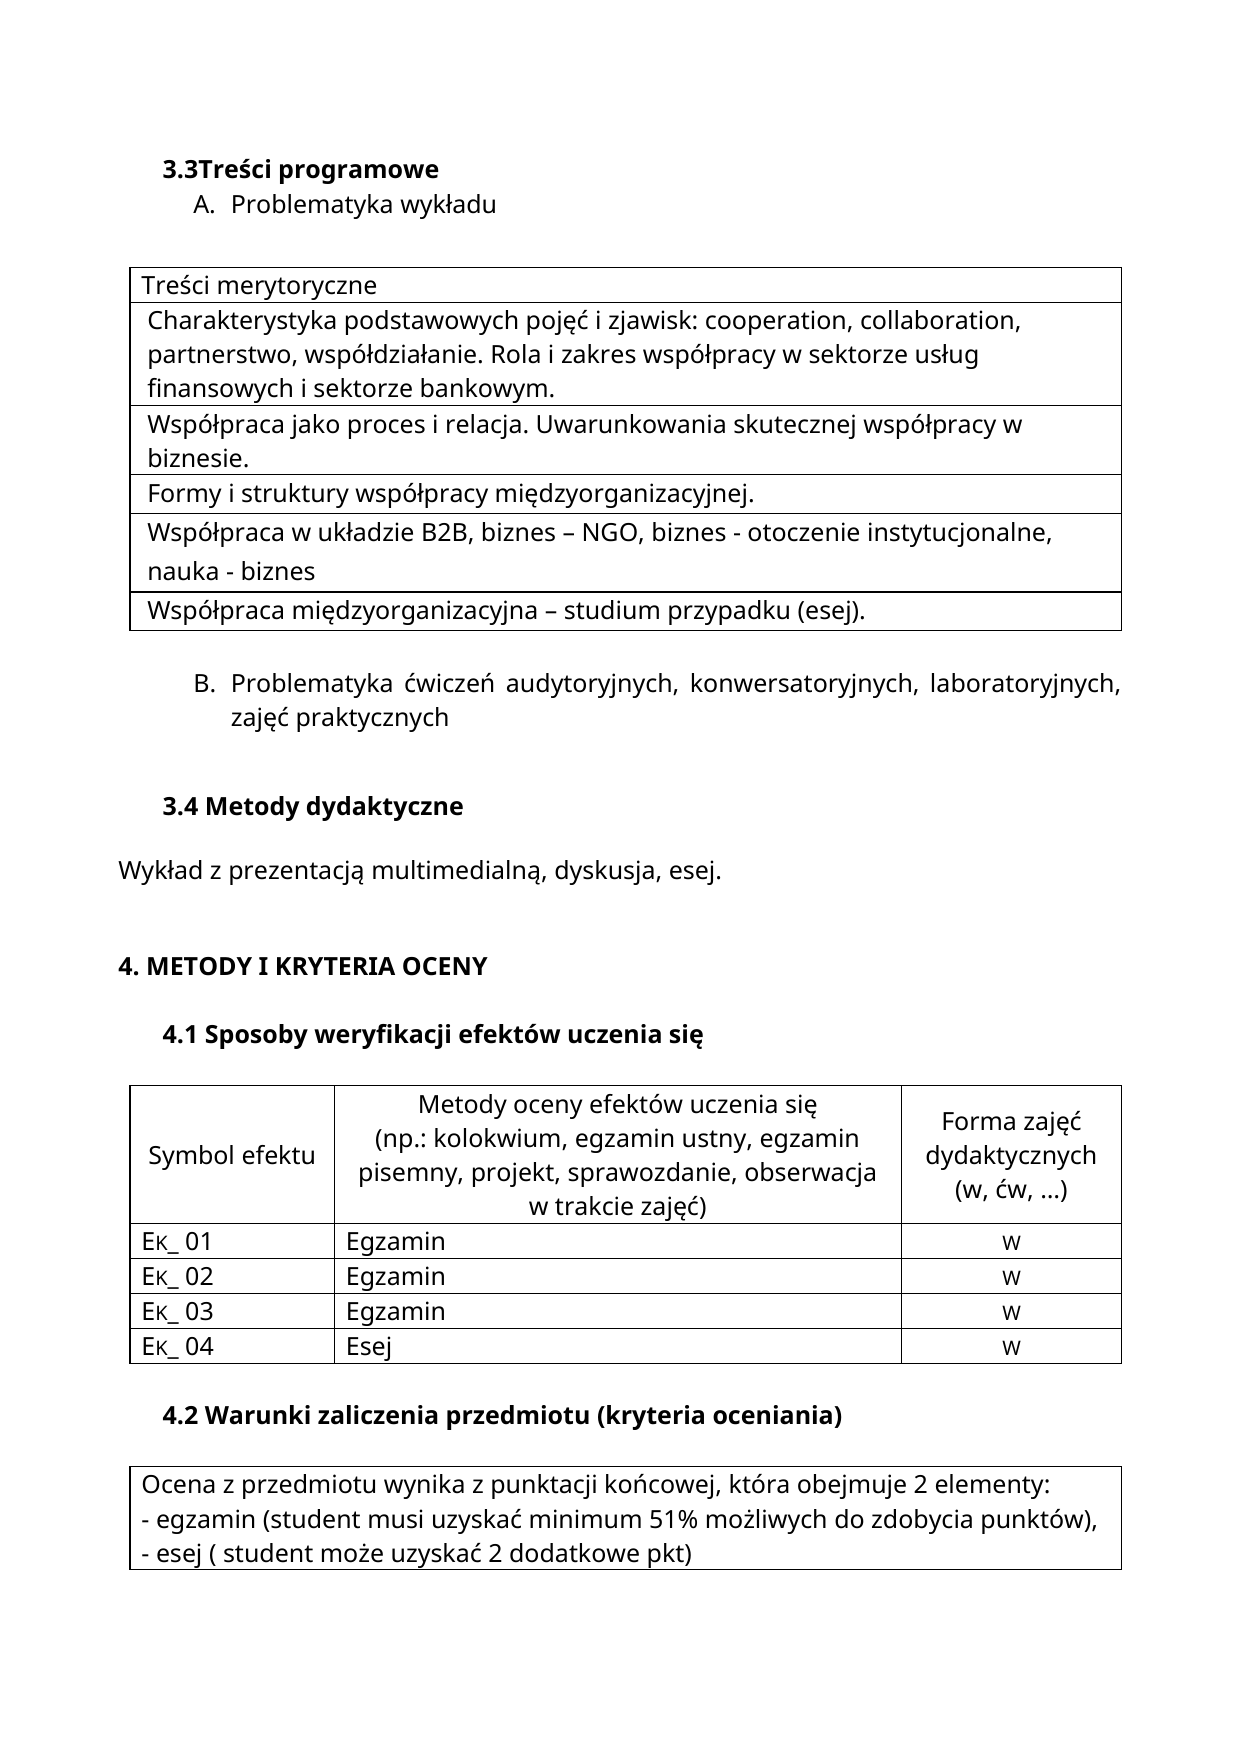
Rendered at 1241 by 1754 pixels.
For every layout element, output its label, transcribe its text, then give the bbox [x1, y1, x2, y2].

table_cell Współpraca międzyorganizacyjna – studium przypadku (esej). [131, 593, 1121, 630]
table_cell Współpraca w układzie B2B, biznes – NGO, biznes - otoczenie instytucjonalne, nauka - biznes [131, 514, 1121, 591]
table_cell w [902, 1294, 1121, 1328]
list Problematyka ćwiczeń audytoryjnych, konwersatoryjnych, laboratoryjnych, zajęć praktycznych [193, 666, 1122, 734]
table_cell Formy i struktury współpracy międzyorganizacyjnej. [131, 475, 1121, 513]
text Wykład z prezentacją multimedialną, dyskusja, esej. [118, 852, 1122, 886]
list Problematyka wykładu [193, 186, 1122, 220]
table_cell Egzamin [335, 1224, 901, 1258]
table_cell Esej [335, 1329, 901, 1363]
table_cell w [902, 1224, 1121, 1258]
table_cell Ek_ 01 [131, 1224, 334, 1258]
text 4.1 Sposoby weryfikacji efektów uczenia się [162, 1017, 1122, 1051]
table_header Metody oceny efektów uczenia się (np.: kolokwium, egzamin ustny, egzamin pisemny, projekt, sprawozdanie, obserwacja w trakcie zajęć) [335, 1086, 901, 1222]
table_cell Egzamin [335, 1259, 901, 1293]
table_cell w [902, 1259, 1121, 1293]
table_cell Egzamin [335, 1294, 901, 1328]
table_header Symbol efektu [131, 1086, 334, 1222]
table_cell Ek_ 03 [131, 1294, 334, 1328]
table_cell w [902, 1329, 1121, 1363]
table_cell Współpraca jako proces i relacja. Uwarunkowania skutecznej współpracy w biznesie. [131, 406, 1121, 474]
table_cell Charakterystyka podstawowych pojęć i zjawisk: cooperation, collaboration, partnerstwo, współdziałanie. Rola i zakres współpracy w sektorze usług finansowych i sektorze bankowym. [131, 303, 1121, 405]
table_header Treści merytoryczne [131, 268, 1121, 302]
table_header Ocena z przedmiotu wynika z punktacji końcowej, która obejmuje 2 elementy: - egzamin (student musi uzyskać minimum 51% możliwych do zdobycia punktów), - esej ( student może uzyskać 2 dodatkowe pkt) [131, 1467, 1121, 1569]
text 4.2 Warunki zaliczenia przedmiotu (kryteria oceniania) [162, 1398, 1122, 1432]
list 3.3Treści programowe [162, 152, 1122, 186]
table_header Forma zajęć dydaktycznych (w, ćw, …) [902, 1086, 1121, 1222]
table_cell Ek_ 04 [131, 1329, 334, 1363]
text 3.4 Metody dydaktyczne [162, 788, 1122, 823]
table_cell Ek_ 02 [131, 1259, 334, 1293]
text 4. METODY I KRYTERIA OCENY [118, 949, 1122, 983]
